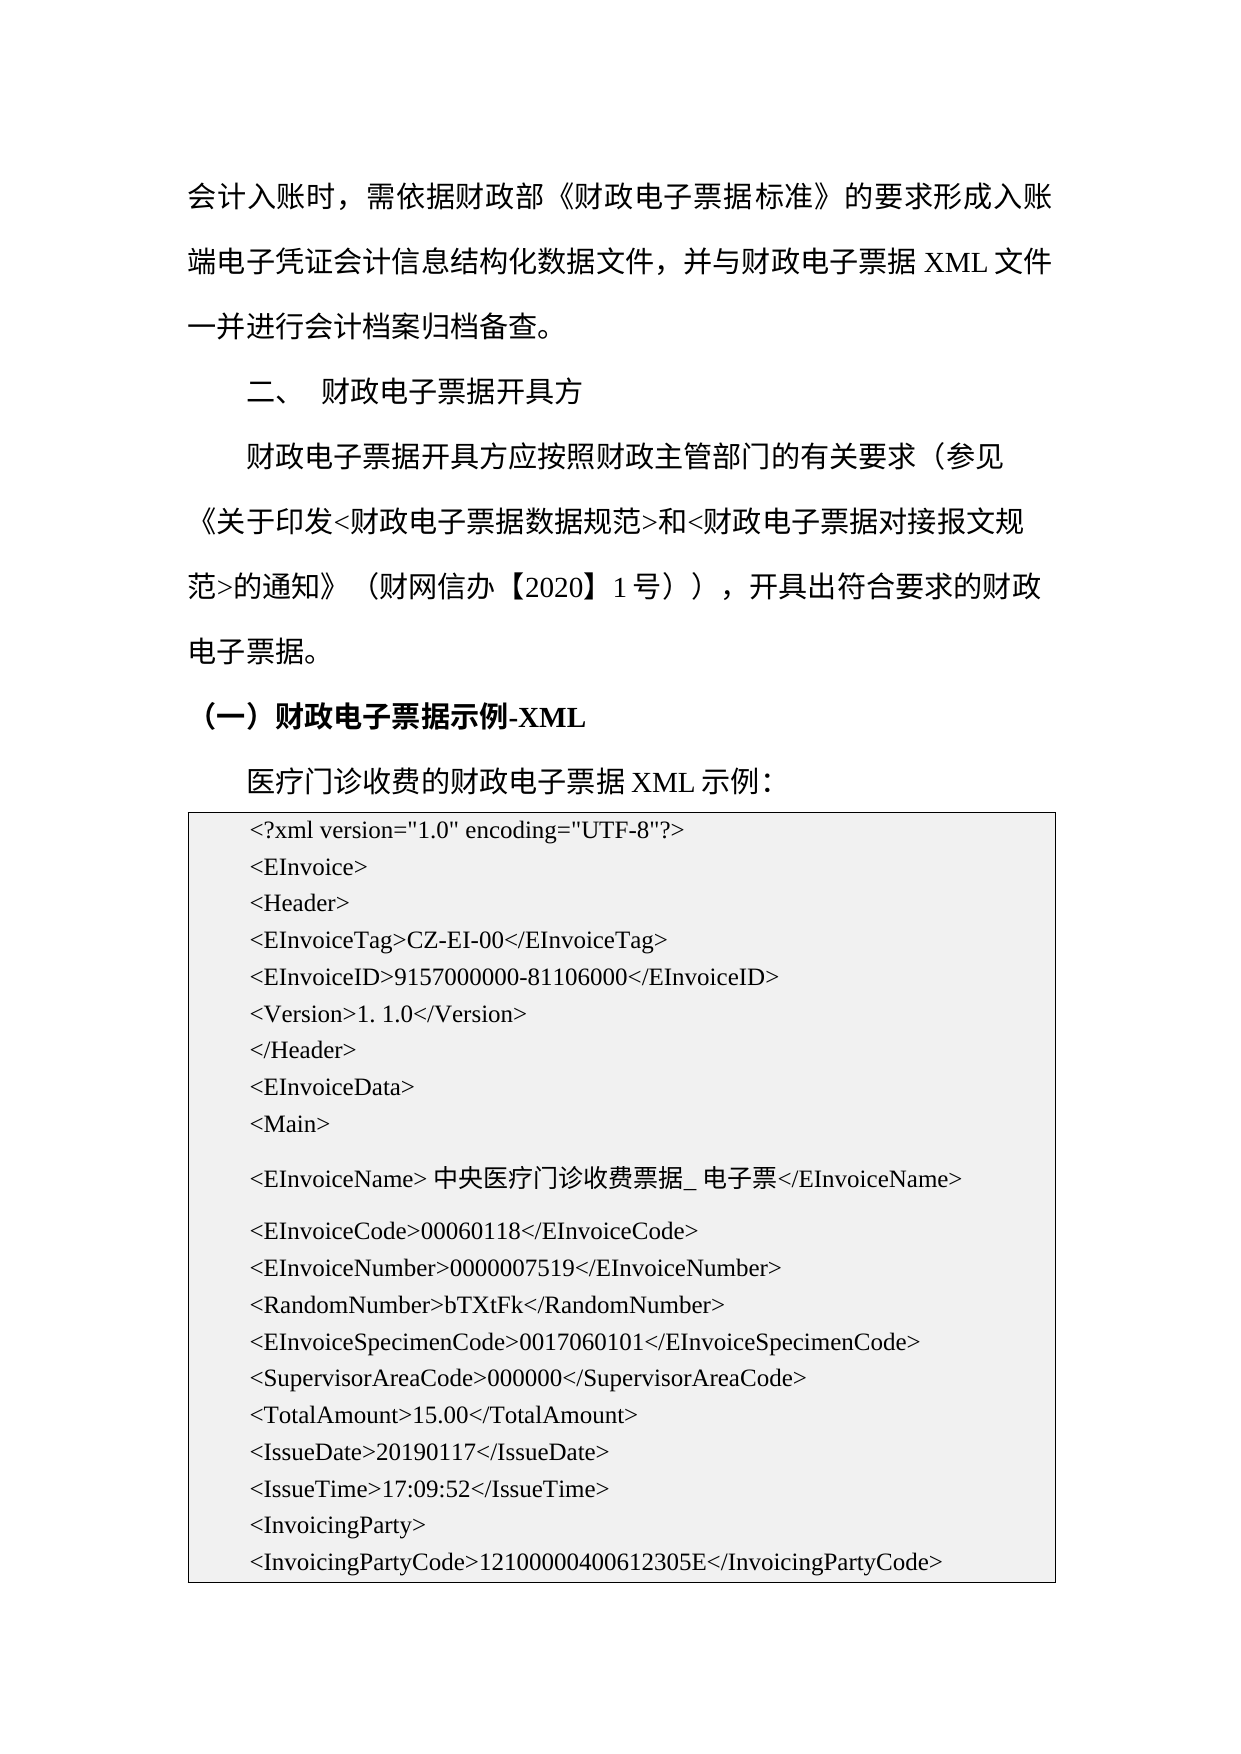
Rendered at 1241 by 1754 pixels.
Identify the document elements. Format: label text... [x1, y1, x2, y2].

list 财政电子票据开具方 [246, 357, 1053, 422]
list 财政电子票据示例-XML [187, 682, 1053, 747]
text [187, 162, 1053, 357]
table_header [189, 813, 1055, 1582]
text 财政电子票据开具方应按照财政主管部门的有关要求（参见《关于印发<财政电子票据数据规范>和<财政电子票据对接报文规范>的通知》（财网信办【2020】1号）），开具出符合要求的财政电子票据。 [187, 422, 1053, 682]
text 医疗门诊收费的财政电子票据XML示例： [187, 747, 1053, 812]
